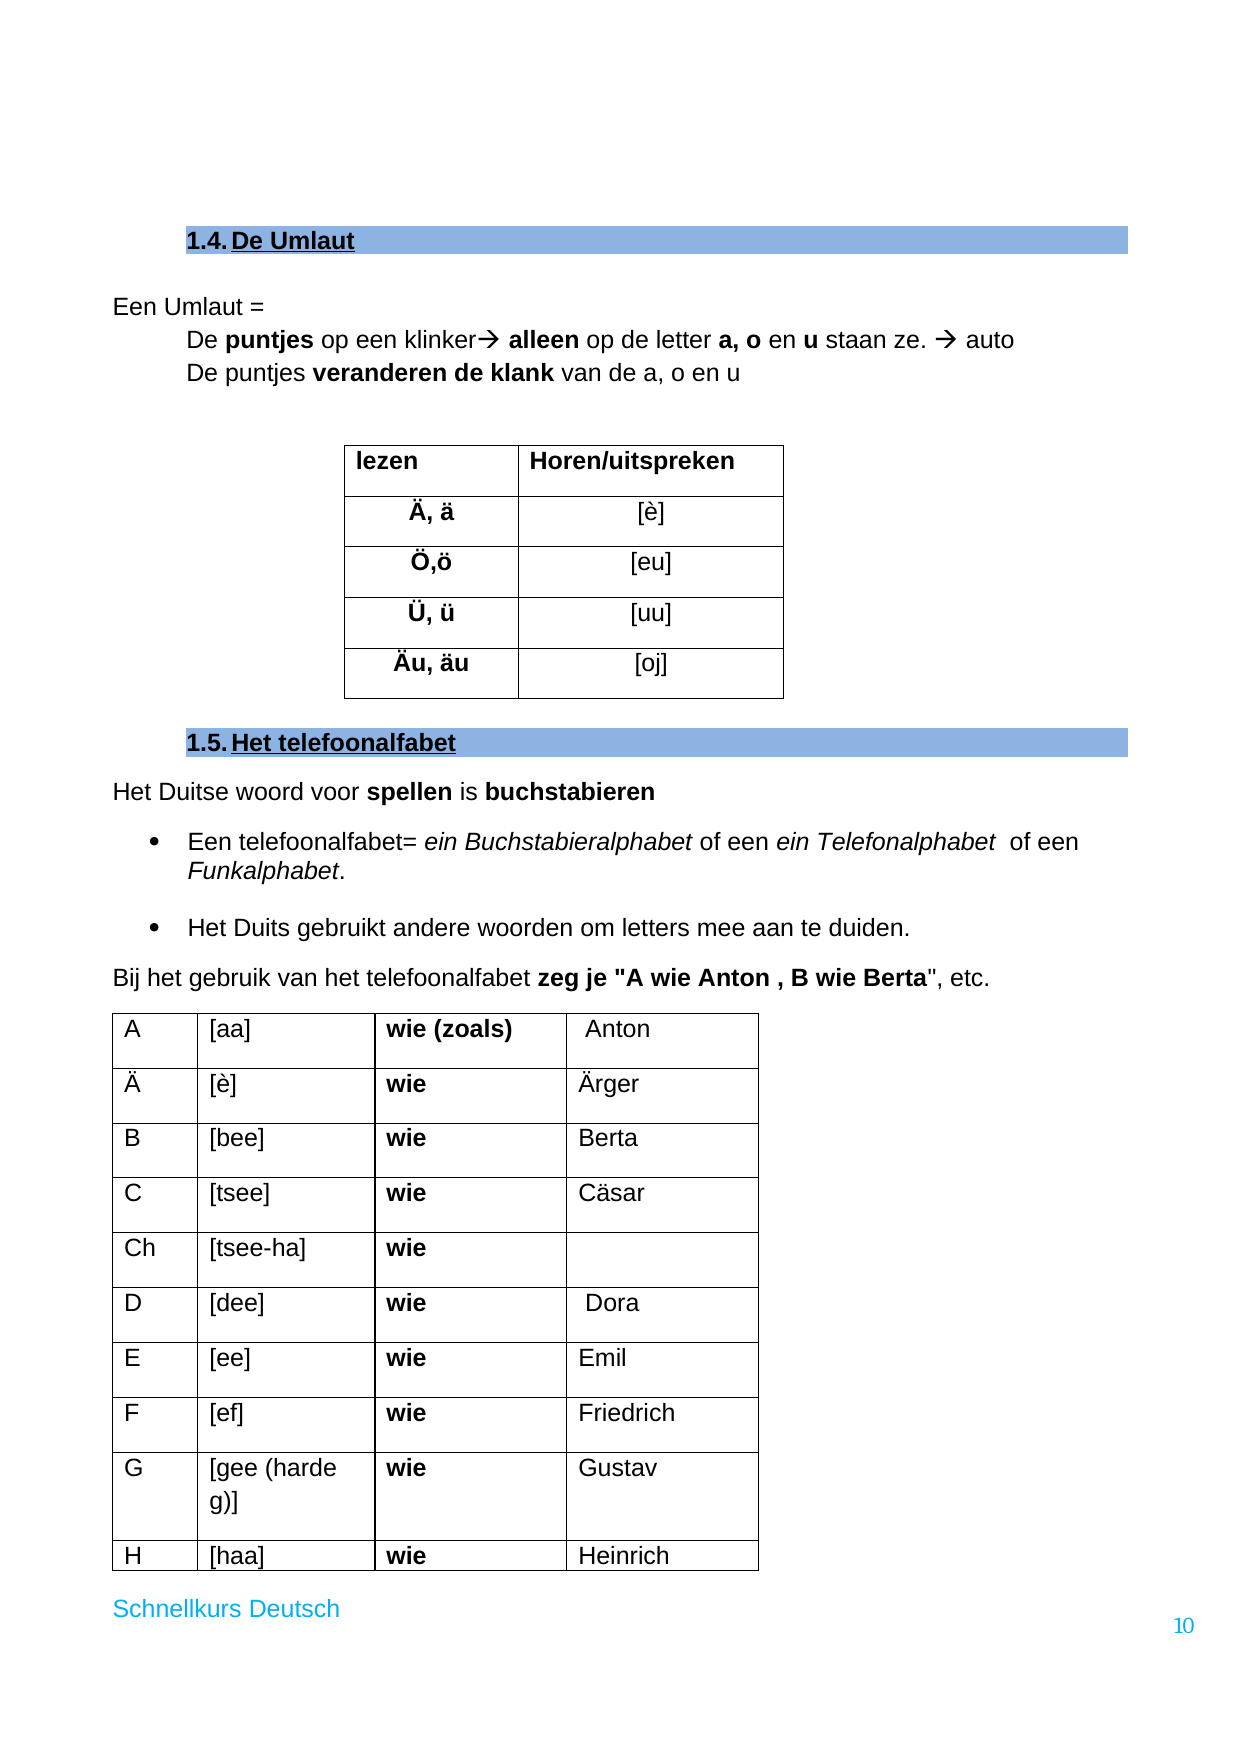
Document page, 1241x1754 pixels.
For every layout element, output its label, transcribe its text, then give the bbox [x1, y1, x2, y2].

table_cell [haa] [198, 1541, 374, 1569]
table_cell wie [376, 1124, 566, 1177]
table_cell Gustav [567, 1453, 758, 1540]
table_cell [tsee] [198, 1178, 374, 1232]
table_cell B [113, 1124, 197, 1177]
table_cell E [113, 1343, 197, 1397]
table_cell H [113, 1541, 197, 1569]
table_cell Berta [567, 1124, 758, 1177]
table_cell C [113, 1178, 197, 1232]
table_cell [tsee-ha] [198, 1233, 374, 1287]
table_cell [dee] [198, 1288, 374, 1342]
list Een telefoonalfabet= ein Buchstabieralphabet of een ein Telefonalphabet of een Funkalphabet. [150, 827, 1128, 884]
table_header [aa] [198, 1014, 374, 1067]
list Een Umlaut = [112, 292, 1128, 321]
table_cell wie [376, 1541, 566, 1569]
table_cell Ä [113, 1069, 197, 1122]
table_header lezen [345, 446, 518, 496]
table_cell Dora [567, 1288, 758, 1342]
table_cell Ärger [567, 1069, 758, 1122]
table_header Horen/uitspreken [519, 446, 783, 496]
list De puntjes veranderen de klank van de a, o en u [186, 358, 1128, 387]
table_header Anton [567, 1014, 758, 1067]
table_cell F [113, 1398, 197, 1452]
table_cell [gee (harde g)] [198, 1453, 374, 1540]
table_cell Ü, ü [345, 598, 518, 647]
table_cell [è] [519, 497, 783, 546]
list Het Duits gebruikt andere woorden om letters mee aan te duiden. [150, 913, 1128, 942]
table_cell wie [376, 1178, 566, 1232]
list De puntjes op een klinker alleen op de letter a, o en u staan ze. auto [186, 325, 1128, 354]
table_cell Friedrich [567, 1398, 758, 1452]
table_cell wie [376, 1233, 566, 1287]
table_cell G [113, 1453, 197, 1540]
table_cell wie [376, 1288, 566, 1342]
table_cell Ä, ä [345, 497, 518, 546]
table_cell wie [376, 1453, 566, 1540]
table_cell [è] [198, 1069, 374, 1122]
table_cell [uu] [519, 598, 783, 647]
table_cell [eu] [519, 547, 783, 597]
table_cell Emil [567, 1343, 758, 1397]
table_cell [ee] [198, 1343, 374, 1397]
table_cell [567, 1233, 758, 1287]
table_cell Äu, äu [345, 649, 518, 698]
table_header A [113, 1014, 197, 1067]
table_cell Cäsar [567, 1178, 758, 1232]
text Bij het gebruik van het telefoonalfabet zeg je "A wie Anton , B wie Berta", etc. [112, 963, 1128, 992]
list Het telefoonalfabet [186, 728, 1128, 757]
table_cell D [113, 1288, 197, 1342]
list De Umlaut [186, 226, 1128, 254]
table_cell Ö,ö [345, 547, 518, 597]
table_cell wie [376, 1069, 566, 1122]
table_cell Heinrich [567, 1541, 758, 1569]
table_cell Ch [113, 1233, 197, 1287]
table_cell [ef] [198, 1398, 374, 1452]
table_cell [bee] [198, 1124, 374, 1177]
table_cell wie [376, 1343, 566, 1397]
table_header wie (zoals) [376, 1014, 566, 1067]
table_cell wie [376, 1398, 566, 1452]
text Het Duitse woord voor spellen is buchstabieren [112, 777, 1128, 806]
table_cell [oj] [519, 649, 783, 698]
